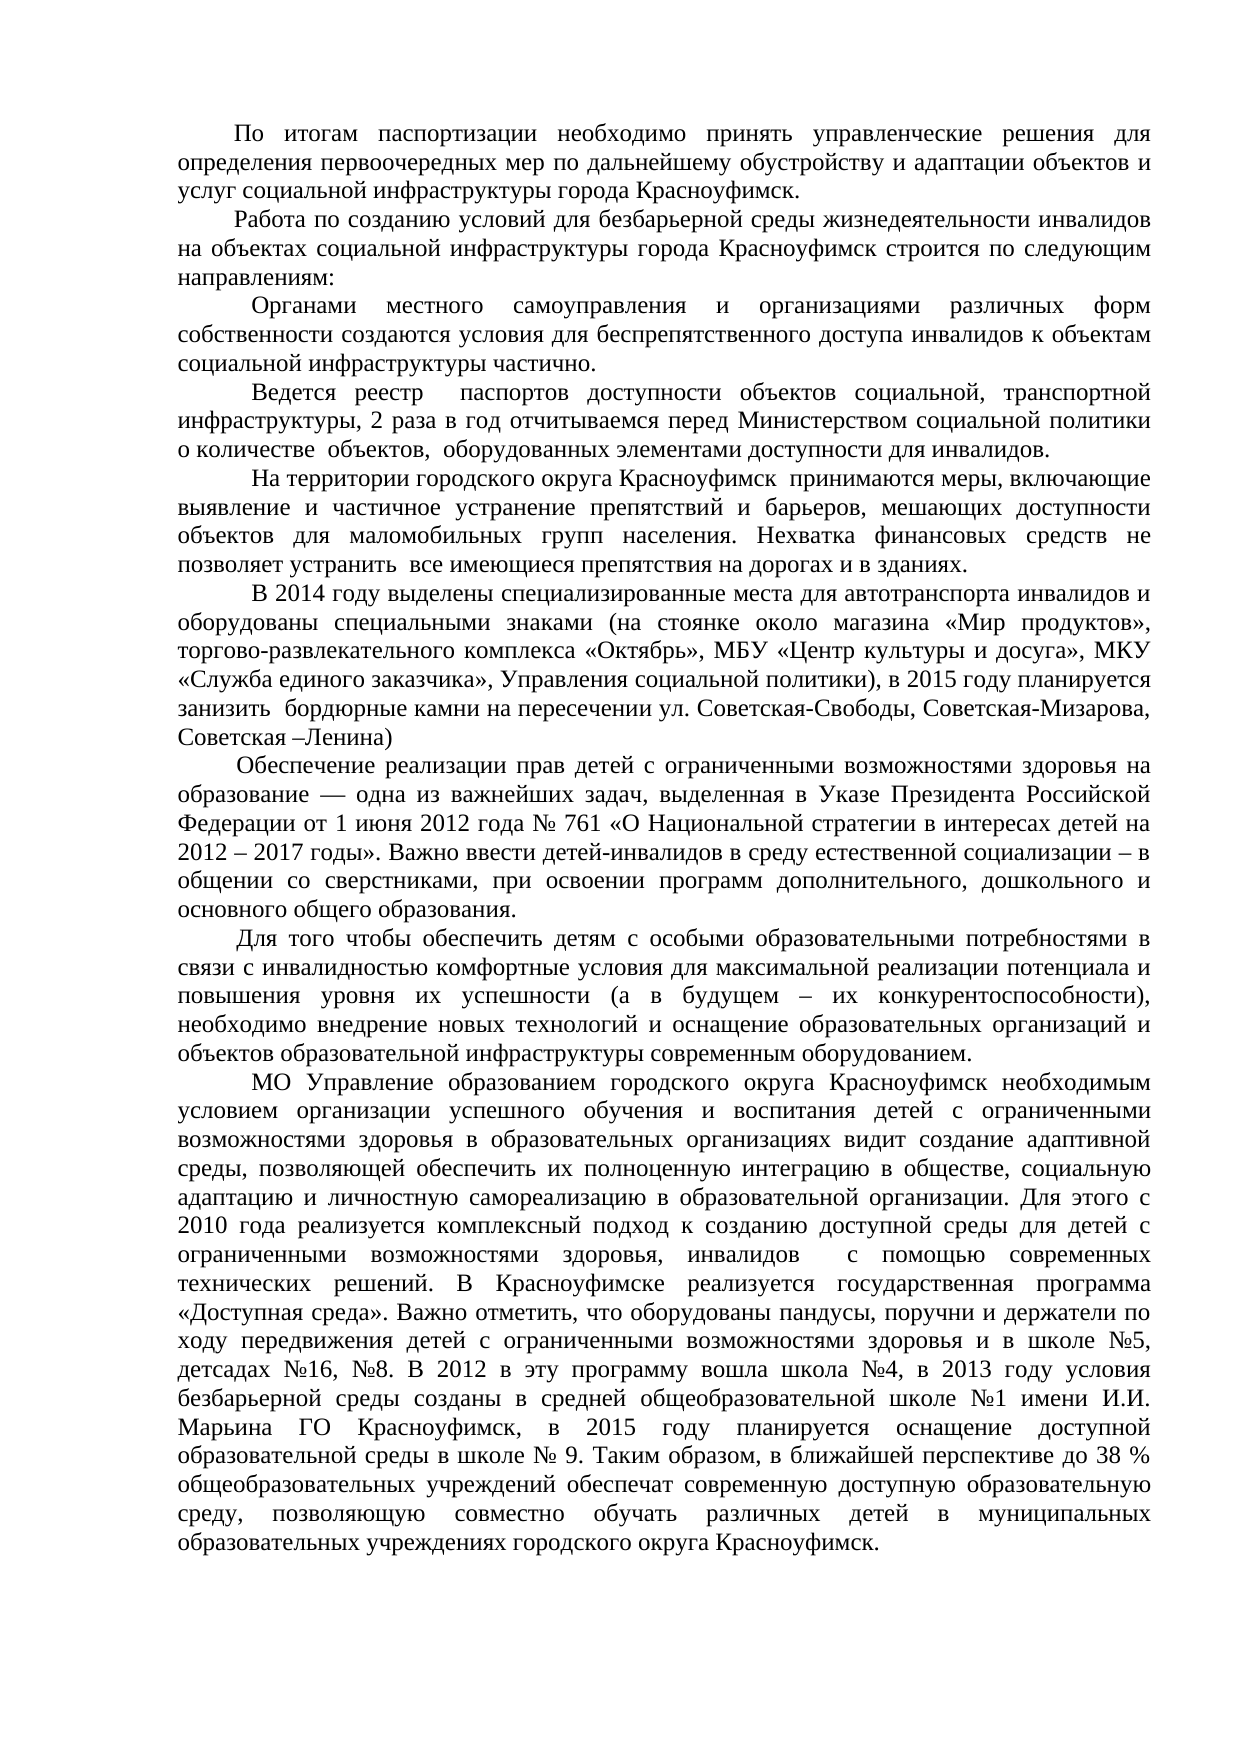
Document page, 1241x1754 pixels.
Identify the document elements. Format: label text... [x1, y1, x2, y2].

text По итогам паспортизации необходимо принять управленческие решения для определения первоочередных мер по дальнейшему обустройству и адаптации объектов и услуг социальной инфраструктуры города Красноуфимск. [177, 118, 1152, 204]
text МО Управление образованием городского округа Красноуфимск необходимым условием организации успешного обучения и воспитания детей с ограниченными возможностями здоровья в образовательных организациях видит создание адаптивной среды, позволяющей обеспечить их полноценную интеграцию в обществе, социальную адаптацию и личностную самореализацию в образовательной организации. Для этого с 2010 года реализуется комплексный подход к созданию доступной среды для детей с ограниченными возможностями здоровья, инвалидов с помощью современных технических решений. В Красноуфимске реализуется государственная программа «Доступная среда». Важно отметить, что оборудованы пандусы, поручни и держатели по ходу передвижения детей с ограниченными возможностями здоровья и в школе №5, детсадах №16, №8. В 2012 в эту программу вошла школа №4, в 2013 году условия безбарьерной среды созданы в средней общеобразовательной школе №1 имени И.И. Марьина ГО Красноуфимск, в 2015 году планируется оснащение доступной образовательной среды в школе № 9. Таким образом, в ближайшей перспективе до 38 % общеобразовательных учреждений обеспечат современную доступную образовательную среду, позволяющую совместно обучать различных детей в муниципальных образовательных учреждениях городского округа Красноуфимск. [177, 1067, 1152, 1556]
text Органами местного самоуправления и организациями различных форм собственности создаются условия для беспрепятственного доступа инвалидов к объектам социальной инфраструктуры частично. [177, 291, 1152, 377]
text Ведется реестр паспортов доступности объектов социальной, транспортной инфраструктуры, 2 раза в год отчитываемся перед Министерством социальной политики о количестве объектов, оборудованных элементами доступности для инвалидов. [177, 377, 1152, 463]
text Работа по созданию условий для безбарьерной среды жизнедеятельности инвалидов на объектах социальной инфраструктуры города Красноуфимск строится по следующим направлениям: [177, 204, 1152, 291]
text На территории городского округа Красноуфимск принимаются меры, включающие выявление и частичное устранение препятствий и барьеров, мешающих доступности объектов для маломобильных групп населения. Нехватка финансовых средств не позволяет устранить все имеющиеся препятствия на дорогах и в зданиях. [177, 463, 1152, 578]
text В 2014 году выделены специализированные места для автотранспорта инвалидов и оборудованы специальными знаками (на стоянке около магазина «Мир продуктов», торгово-развлекательного комплекса «Октябрь», МБУ «Центр культуры и досуга», МКУ «Служба единого заказчика», Управления социальной политики), в 2015 году планируется занизить бордюрные камни на пересечении ул. Советская-Свободы, Советская-Мизарова, Советская –Ленина) [177, 578, 1152, 751]
text Обеспечение реализации прав детей с ограниченными возможностями здоровья на образование — одна из важнейших задач, выделенная в Указе Президента Российской Федерации от 1 июня 2012 года № 761 «О Национальной стратегии в интересах детей на 2012 – 2017 годы». Важно ввести детей-инвалидов в среду естественной социализации – в общении со сверстниками, при освоении программ дополнительного, дошкольного и основного общего образования. [177, 751, 1152, 923]
text Для того чтобы обеспечить детям с особыми образовательными потребностями в связи с инвалидностью комфортные условия для максимальной реализации потенциала и повышения уровня их успешности (а в будущем – их конкурентоспособности), необходимо внедрение новых технологий и оснащение образовательных организаций и объектов образовательной инфраструктуры современным оборудованием. [177, 923, 1152, 1067]
